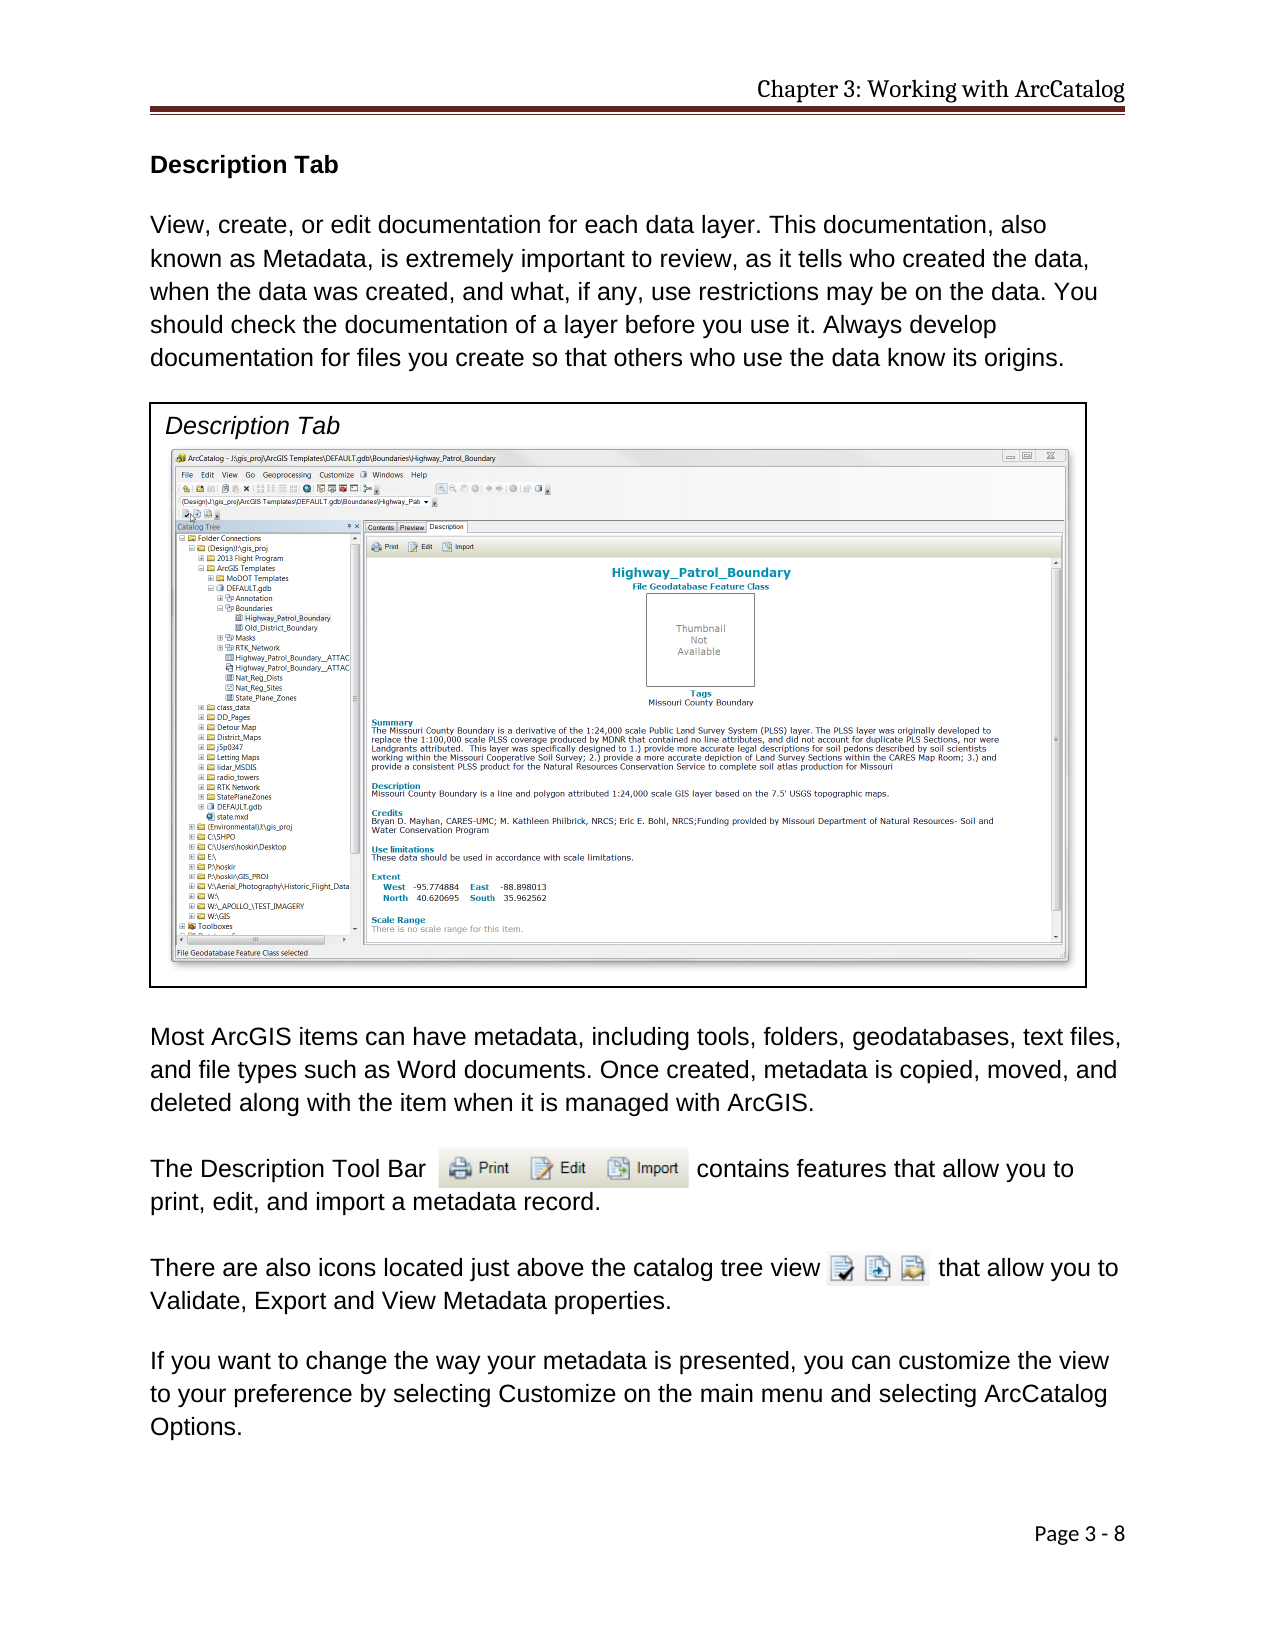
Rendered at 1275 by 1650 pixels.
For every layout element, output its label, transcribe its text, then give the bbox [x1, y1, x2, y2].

text There are also icons located just above the catalog tree view that allow you to Validate, Export and View Metadata properties. [150, 1253, 1125, 1314]
text View, create, or edit documentation for each data layer. This documentation, also known as Metadata, is extremely important to review, as it tells who created the data, when the data was created, and what, if any, use restrictions may be on the data. You should check the documentation of a layer before you use it. Always develop documentation for files you create so that others who use the data know its origins. [150, 211, 1125, 371]
picture [438, 1147, 689, 1188]
text If you want to change the way your metadata is presented, you can customize the view to your preference by selecting Customize on the main menu and selecting ArcCatalog Options. [150, 1346, 1125, 1441]
text Most ArcGIS items can have metadata, including tools, folders, geodatabases, text files, and file types such as Word documents. Once created, metadata is copied, moved, and deleted along with the item when it is managed with ArcGIS. [150, 1022, 1125, 1117]
picture [171, 449, 1069, 962]
text Description Tab [150, 150, 1125, 179]
text The Description Tool Bar contains features that allow you to print, edit, and import a metadata record. [150, 1154, 1125, 1215]
picture [826, 1251, 930, 1286]
